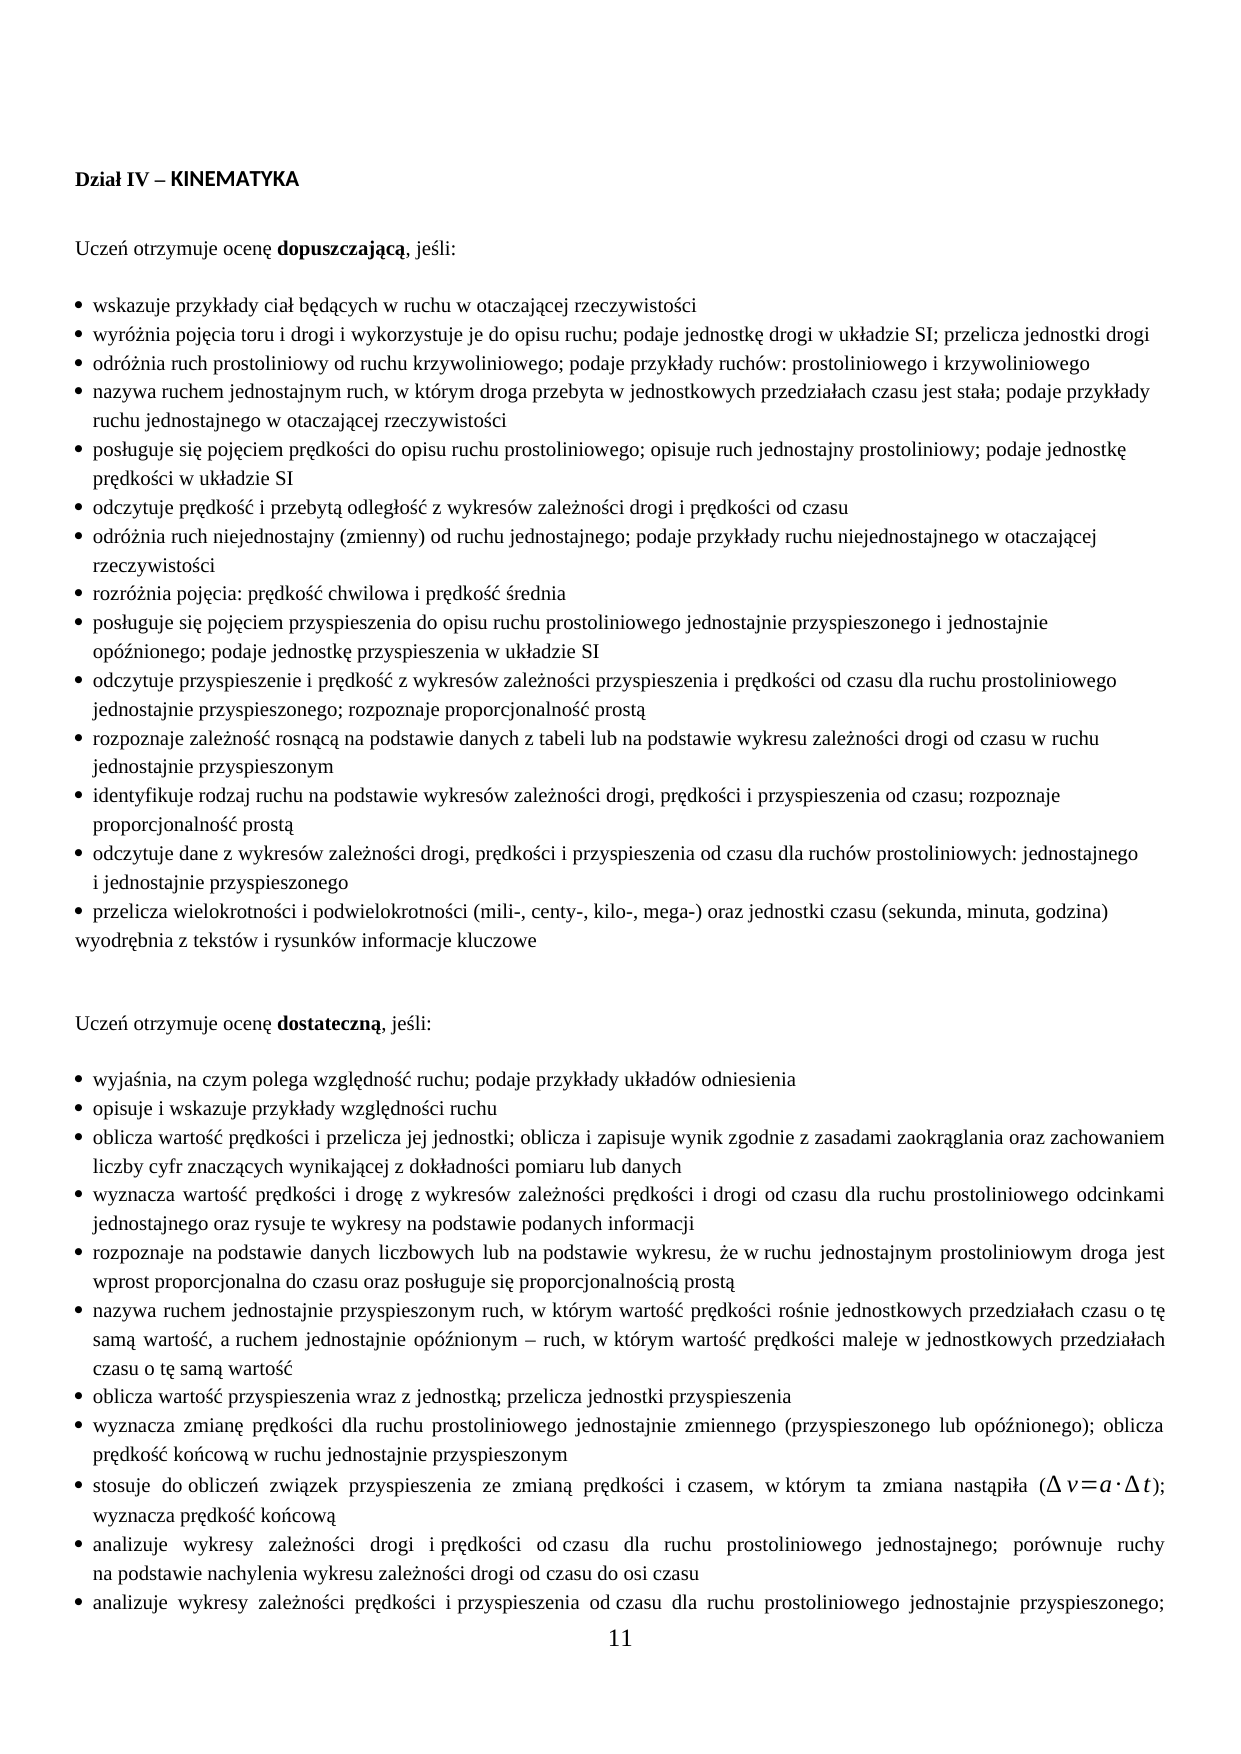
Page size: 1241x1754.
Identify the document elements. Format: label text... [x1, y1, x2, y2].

list wyróżnia pojęcia toru i drogi i wykorzystuje je do opisu ruchu; podaje jednostkę drogi w układzie SI; przelicza jednostki drogi [75, 322, 1165, 346]
list analizuje wykresy zależności drogi i prędkości od czasu dla ruchu prostoliniowego jednostajnego; porównuje ruchy na podstawie nachylenia wykresu zależności drogi od czasu do osi czasu [75, 1532, 1165, 1585]
text Dział IV – KINEMATYKA [75, 164, 1165, 192]
list wyznacza zmianę prędkości dla ruchu prostoliniowego jednostajnie zmiennego (przyspieszonego lub opóźnionego); oblicza prędkość końcową w ruchu jednostajnie przyspieszonym [75, 1413, 1165, 1466]
list posługuje się pojęciem prędkości do opisu ruchu prostoliniowego; opisuje ruch jednostajny prostoliniowy; podaje jednostkę prędkości w układzie SI [75, 437, 1165, 490]
list oblicza wartość prędkości i przelicza jej jednostki; oblicza i zapisuje wynik zgodnie z zasadami zaokrąglania oraz zachowaniem liczby cyfr znaczących wynikającej z dokładności pomiaru lub danych [75, 1125, 1165, 1178]
list wyznacza wartość prędkości i drogę z wykresów zależności prędkości i drogi od czasu dla ruchu prostoliniowego odcinkami jednostajnego oraz rysuje te wykresy na podstawie podanych informacji [75, 1182, 1165, 1235]
list rozpoznaje na podstawie danych liczbowych lub na podstawie wykresu, że w ruchu jednostajnym prostoliniowym droga jest wprost proporcjonalna do czasu oraz posługuje się proporcjonalnością prostą [75, 1240, 1165, 1293]
text Uczeń otrzymuje ocenę dostateczną, jeśli: [75, 1010, 1165, 1034]
text wyodrębnia z tekstów i rysunków informacje kluczowe [75, 928, 1165, 952]
list oblicza wartość przyspieszenia wraz z jednostką; przelicza jednostki przyspieszenia [75, 1384, 1165, 1408]
list nazywa ruchem jednostajnie przyspieszonym ruch, w którym wartość prędkości rośnie jednostkowych przedziałach czasu o tę samą wartość, a ruchem jednostajnie opóźnionym – ruch, w którym wartość prędkości maleje w jednostkowych przedziałach czasu o tę samą wartość [75, 1298, 1165, 1379]
list odróżnia ruch niejednostajny (zmienny) od ruchu jednostajnego; podaje przykłady ruchu niejednostajnego w otaczającej rzeczywistości [75, 524, 1165, 577]
list rozpoznaje zależność rosnącą na podstawie danych z tabeli lub na podstawie wykresu zależności drogi od czasu w ruchu jednostajnie przyspieszonym [75, 726, 1165, 778]
list opisuje i wskazuje przykłady względności ruchu [75, 1096, 1165, 1120]
text Uczeń otrzymuje ocenę dopuszczającą, jeśli: [75, 236, 1165, 260]
list wskazuje przykłady ciał będących w ruchu w otaczającej rzeczywistości [75, 293, 1165, 317]
list posługuje się pojęciem przyspieszenia do opisu ruchu prostoliniowego jednostajnie przyspieszonego i jednostajnie opóźnionego; podaje jednostkę przyspieszenia w układzie SI [75, 610, 1165, 663]
list nazywa ruchem jednostajnym ruch, w którym droga przebyta w jednostkowych przedziałach czasu jest stała; podaje przykłady ruchu jednostajnego w otaczającej rzeczywistości [75, 379, 1165, 432]
list odróżnia ruch prostoliniowy od ruchu krzywoliniowego; podaje przykłady ruchów: prostoliniowego i krzywoliniowego [75, 351, 1165, 374]
list stosuje do obliczeń związek przyspieszenia ze zmianą prędkości i czasem, w którym ta zmiana nastąpiła (); wyznacza prędkość końcową [75, 1471, 1165, 1527]
list wyjaśnia, na czym polega względność ruchu; podaje przykłady układów odniesienia [75, 1067, 1165, 1091]
list przelicza wielokrotności i podwielokrotności (mili-, centy-, kilo-, mega-) oraz jednostki czasu (sekunda, minuta, godzina) [75, 899, 1165, 923]
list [75, 1590, 1165, 1614]
list identyfikuje rodzaj ruchu na podstawie wykresów zależności drogi, prędkości i przyspieszenia od czasu; rozpoznaje proporcjonalność prostą [75, 783, 1165, 836]
list odczytuje dane z wykresów zależności drogi, prędkości i przyspieszenia od czasu dla ruchów prostoliniowych: jednostajnego i jednostajnie przyspieszonego [75, 841, 1165, 894]
list odczytuje prędkość i przebytą odległość z wykresów zależności drogi i prędkości od czasu [75, 495, 1165, 519]
list rozróżnia pojęcia: prędkość chwilowa i prędkość średnia [75, 581, 1165, 605]
list odczytuje przyspieszenie i prędkość z wykresów zależności przyspieszenia i prędkości od czasu dla ruchu prostoliniowego jednostajnie przyspieszonego; rozpoznaje proporcjonalność prostą [75, 668, 1165, 721]
